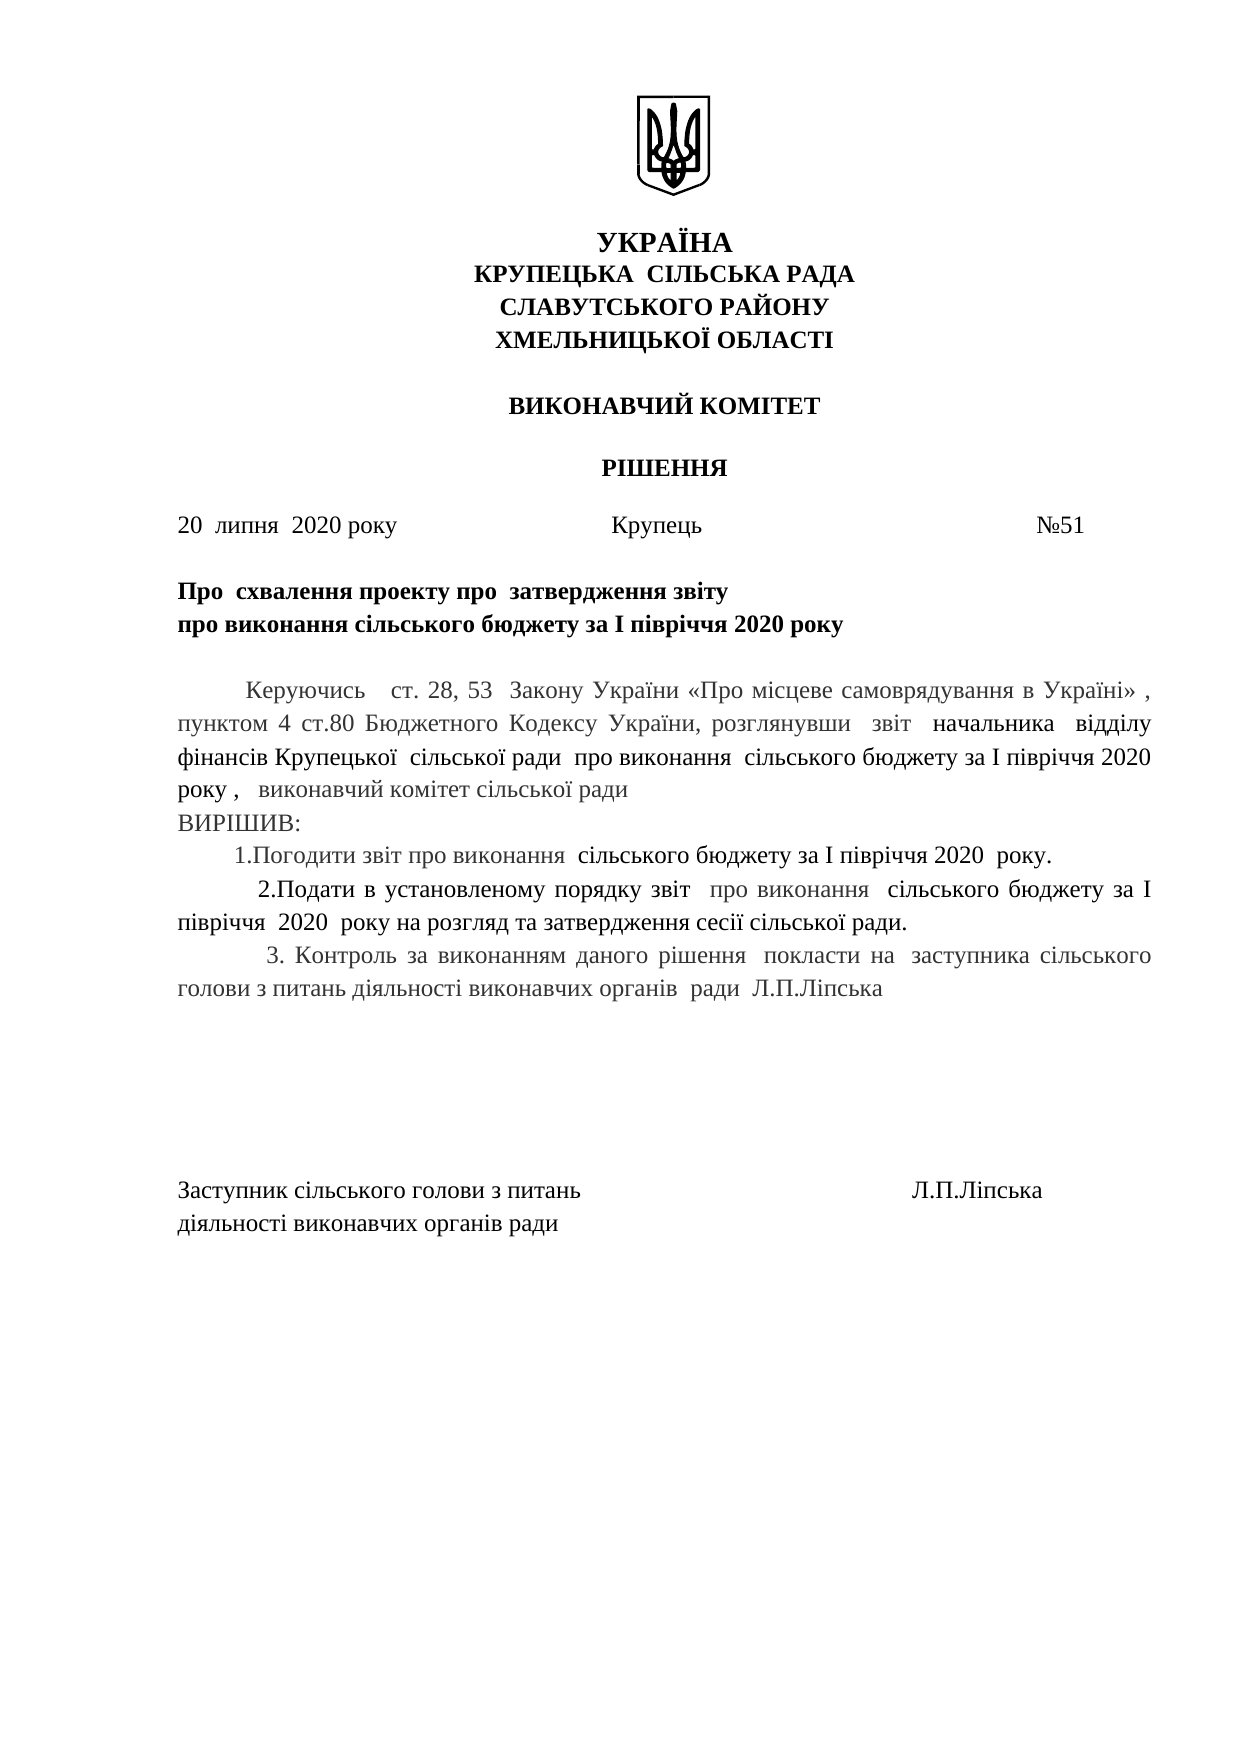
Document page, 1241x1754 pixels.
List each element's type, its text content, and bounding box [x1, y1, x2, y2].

text ВИКОНАВЧИЙ КОМІТЕТ [177, 391, 1152, 420]
text Про схвалення проекту про затвердження звіту [177, 576, 1152, 605]
text РІШЕННЯ [177, 453, 1152, 482]
text УКРАЇНА [177, 226, 1152, 259]
text 1.Погодити звіт про виконання сільського бюджету за І півріччя 2020 року. [177, 841, 1152, 869]
text Заступник сільського голови з питань Л.П.Ліпська [177, 1175, 1152, 1204]
text ВИРІШИВ: [177, 808, 1152, 836]
text Керуючись ст. 28, 53 Закону України «Про місцеве самоврядування в Україні» , пунктом 4 ст.80 Бюджетного Кодексу України, розглянувши звіт начальника відділу фінансів Крупецької сільської ради про виконання сільського бюджету за І півріччя 2020 року , виконавчий комітет сільської ради [177, 676, 1152, 803]
text ХМЕЛЬНИЦЬКОЇ ОБЛАСТІ [177, 325, 1152, 354]
text 2.Подати в установленому порядку звіт про виконання сільського бюджету за І півріччя 2020 року на розгляд та затвердження сесії сільської ради. [177, 874, 1152, 935]
text діяльності виконавчих органів ради [177, 1208, 1152, 1237]
text 20 липня 2020 року Крупець №51 [177, 510, 1152, 539]
text про виконання сільського бюджету за І півріччя 2020 року [177, 609, 1152, 638]
text КРУПЕЦЬКА СІЛЬСЬКА РАДА [177, 259, 1152, 288]
text 3. Контроль за виконанням даного рішення покласти на заступника сільського голови з питань діяльності виконавчих органів ради Л.П.Ліпська [177, 940, 1152, 1001]
text СЛАВУТСЬКОГО РАЙОНУ [177, 292, 1152, 321]
